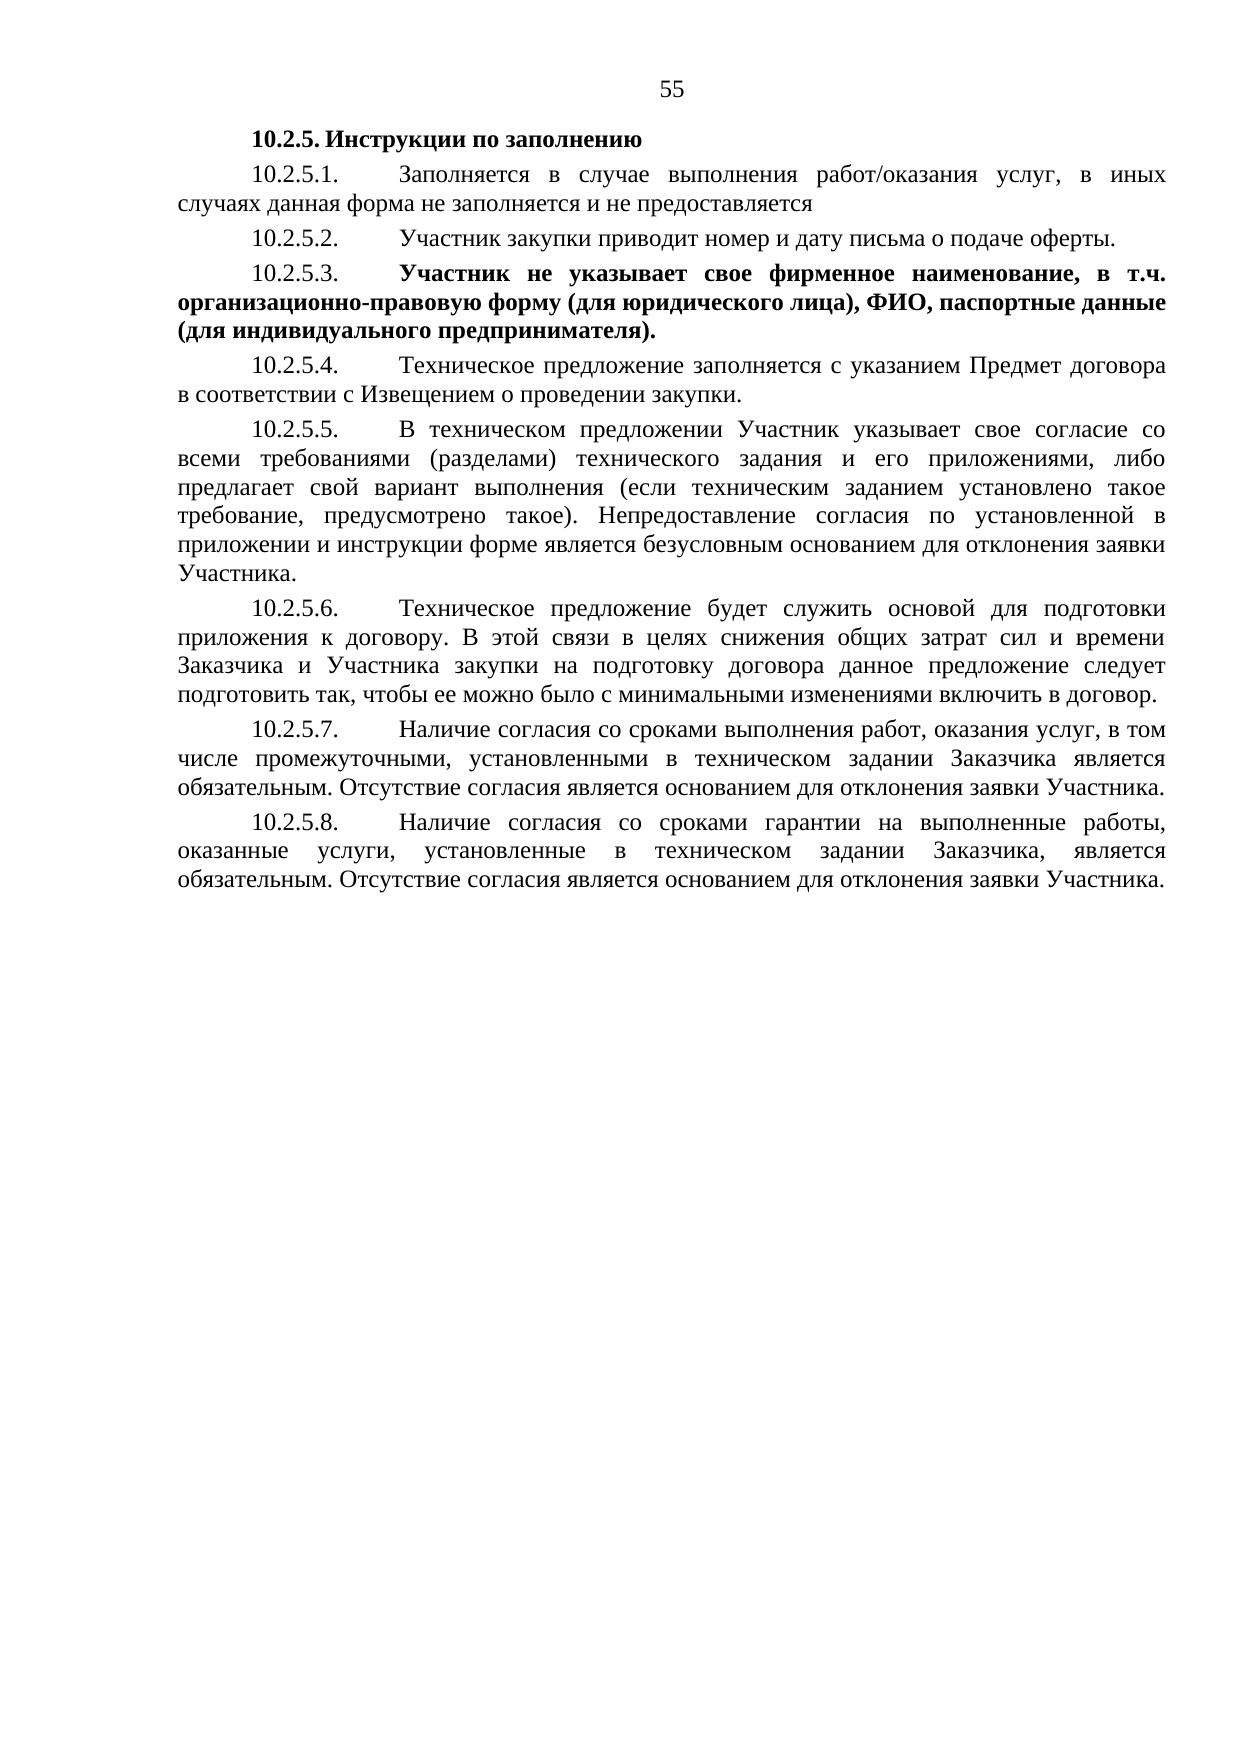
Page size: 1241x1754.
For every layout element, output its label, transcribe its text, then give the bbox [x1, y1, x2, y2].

list Инструкции по заполнению [177, 124, 1167, 153]
list В техническом предложении Участник указывает свое согласие со всеми требованиями (разделами) технического задания и его приложениями, либо предлагает свой вариант выполнения (если техническим заданием установлено такое требование, предусмотрено такое). Непредоставление согласия по установленной в приложении и инструкции форме является безусловным основанием для отклонения заявки Участника. [177, 414, 1167, 587]
list Наличие согласия со сроками выполнения работ, оказания услуг, в том числе промежуточными, установленными в техническом задании Заказчика является обязательным. Отсутствие согласия является основанием для отклонения заявки Участника. [177, 714, 1167, 801]
list Техническое предложение будет служить основой для подготовки приложения к договору. В этой связи в целях снижения общих затрат сил и времени Заказчика и Участника закупки на подготовку договора данное предложение следует подготовить так, чтобы ее можно было с минимальными изменениями включить в договор. [177, 593, 1167, 708]
list Участник закупки приводит номер и дату письма о подаче оферты. [177, 223, 1167, 252]
list Участник не указывает свое фирменное наименование, в т.ч. организационно-правовую форму (для юридического лица), ФИО, паспортные данные (для индивидуального предпринимателя). [177, 258, 1167, 344]
list Наличие согласия со сроками гарантии на выполненные работы, оказанные услуги, установленные в техническом задании Заказчика, является обязательным. Отсутствие согласия является основанием для отклонения заявки Участника. [177, 807, 1167, 893]
list Техническое предложение заполняется с указанием Предмет договора в соответствии с Извещением о проведении закупки. [177, 351, 1167, 408]
list Заполняется в случае выполнения работ/оказания услуг, в иных случаях данная форма не заполняется и не предоставляется [177, 159, 1167, 217]
